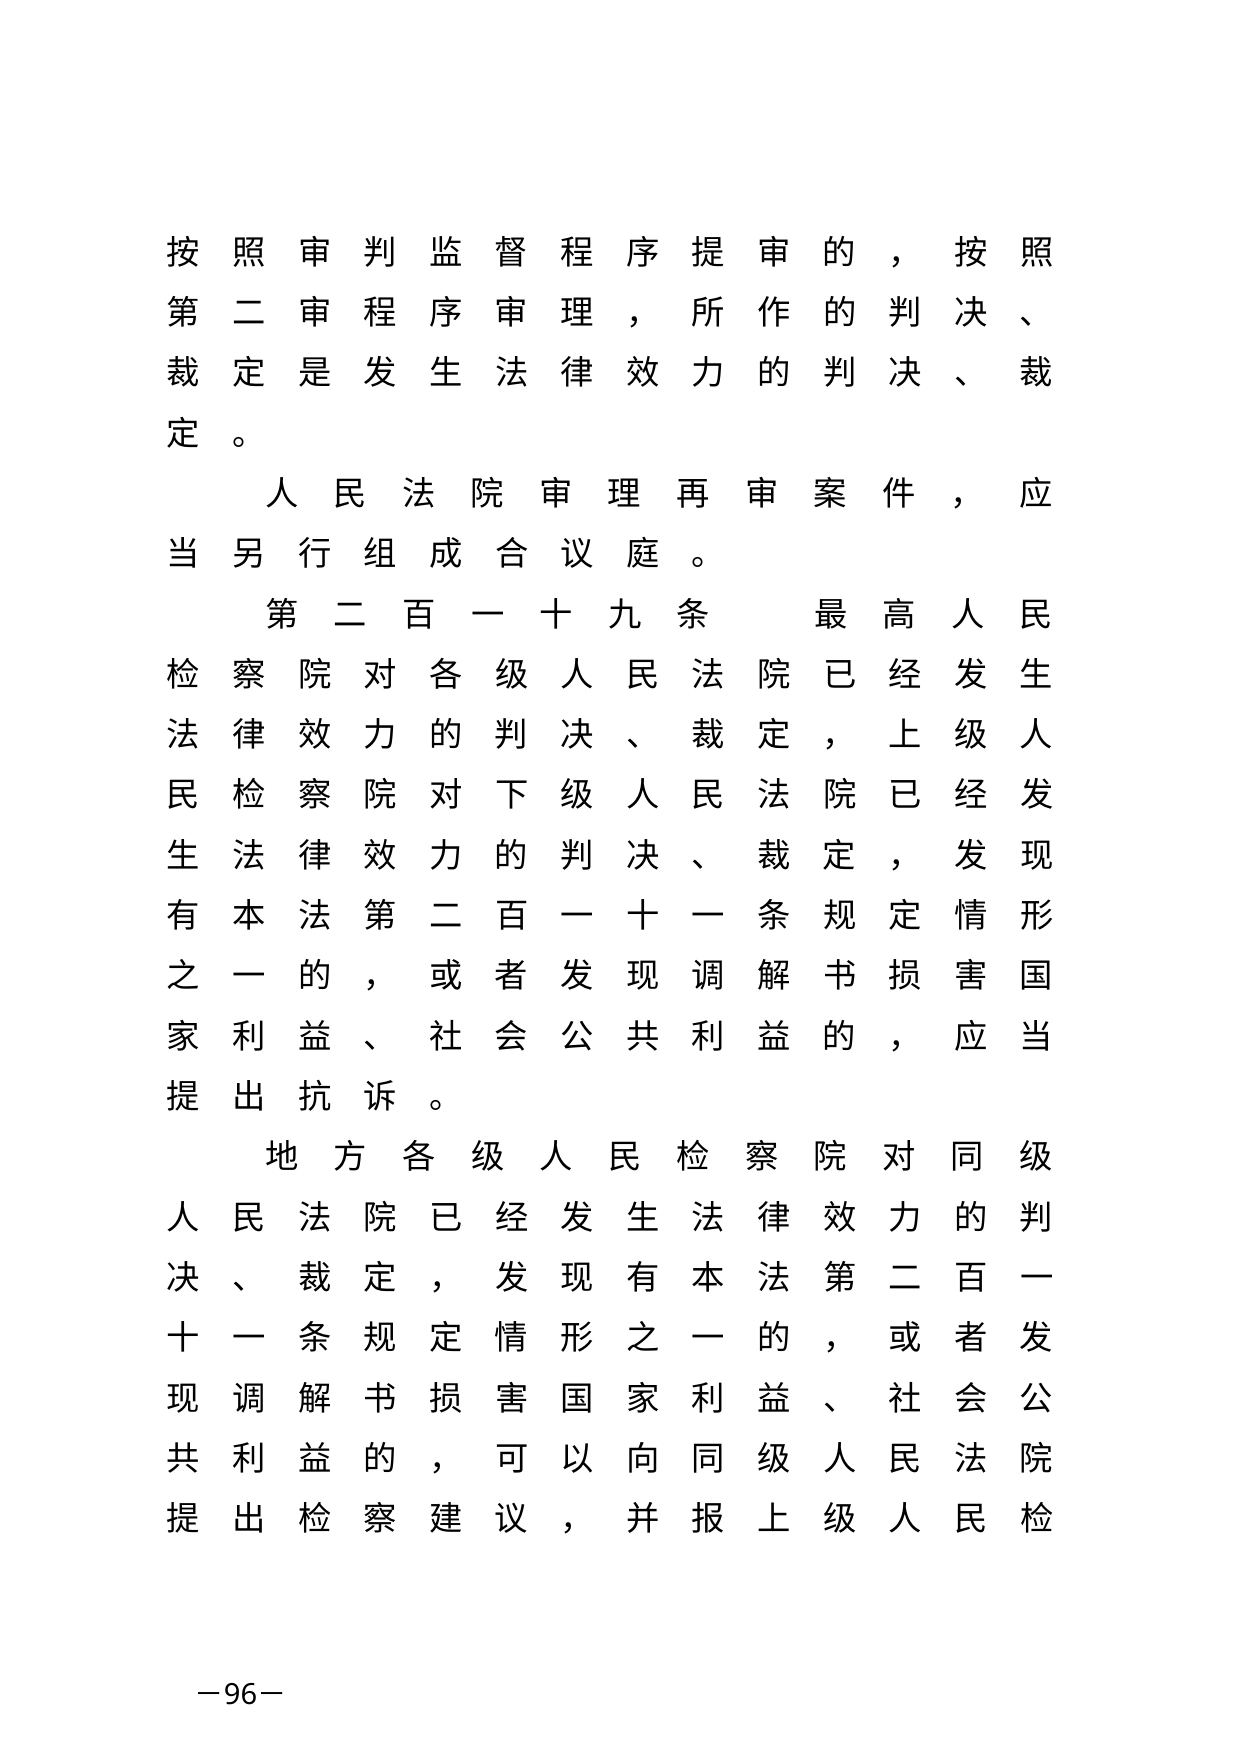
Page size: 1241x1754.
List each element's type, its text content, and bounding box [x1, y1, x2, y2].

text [167, 219, 1085, 461]
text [167, 1124, 1085, 1546]
text 人民法院审理再审案件，应当另行组成合议庭。 [167, 461, 1085, 581]
text 第二百一十九条 最高人民检察院对各级人民法院已经发生法律效力的判决、裁定，上级人民检察院对下级人民法院已经发生法律效力的判决、裁定，发现有本法第二百一十一条规定情形之一的，或者发现调解书损害国家利益、社会公共利益的，应当提出抗诉。 [167, 581, 1085, 1124]
